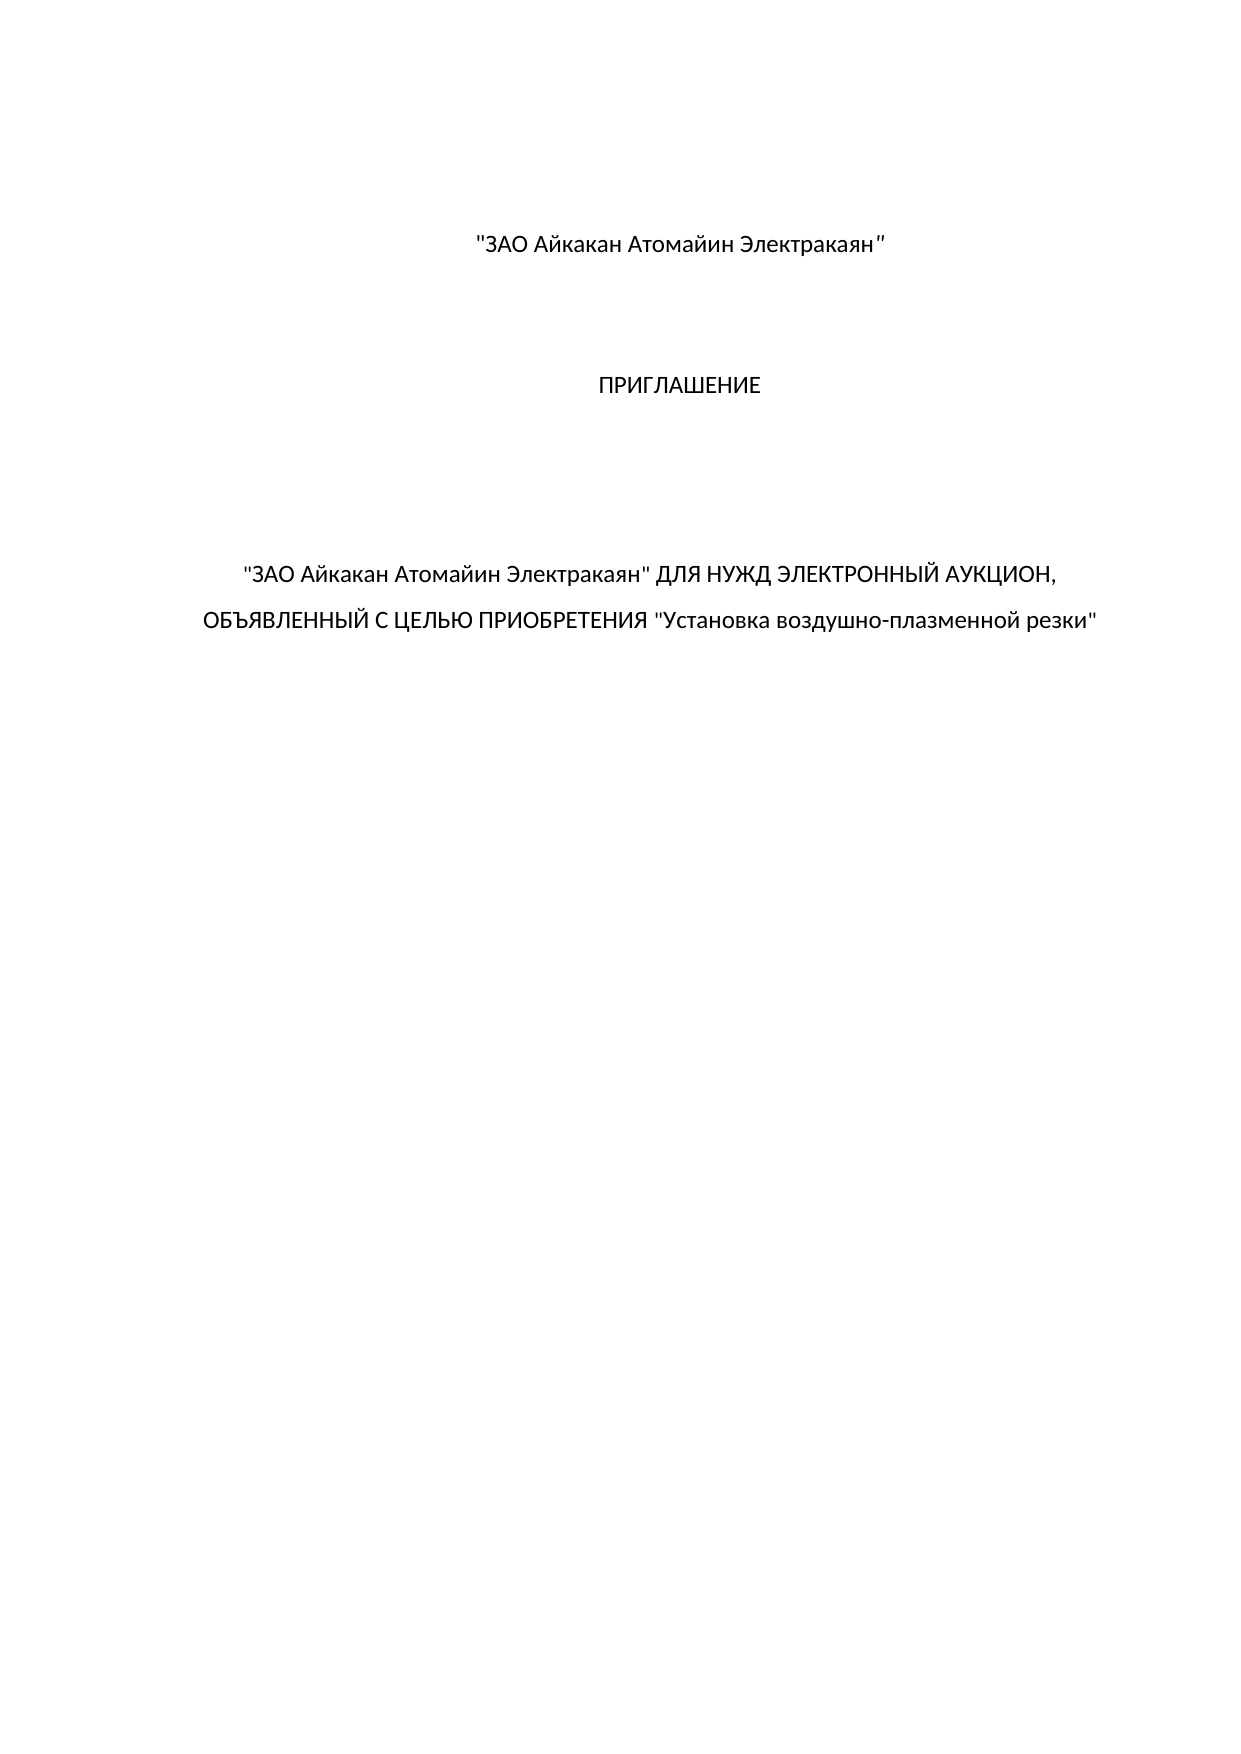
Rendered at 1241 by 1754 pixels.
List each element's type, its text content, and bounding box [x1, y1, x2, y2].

text ПРИГЛАШЕНИЕ [148, 369, 1152, 400]
text "ЗАО Айкакан Атомайин Электракаян" [148, 228, 1152, 258]
text "ЗАО Айкакан Атомайин Электракаян" ДЛЯ НУЖД ЭЛЕКТРОННЫЙ АУКЦИОН, [148, 558, 1152, 589]
text ОБЪЯВЛЕННЫЙ С ЦЕЛЬЮ ПРИОБРЕТЕНИЯ "Установка воздушно-плазменной резки" [148, 604, 1152, 634]
